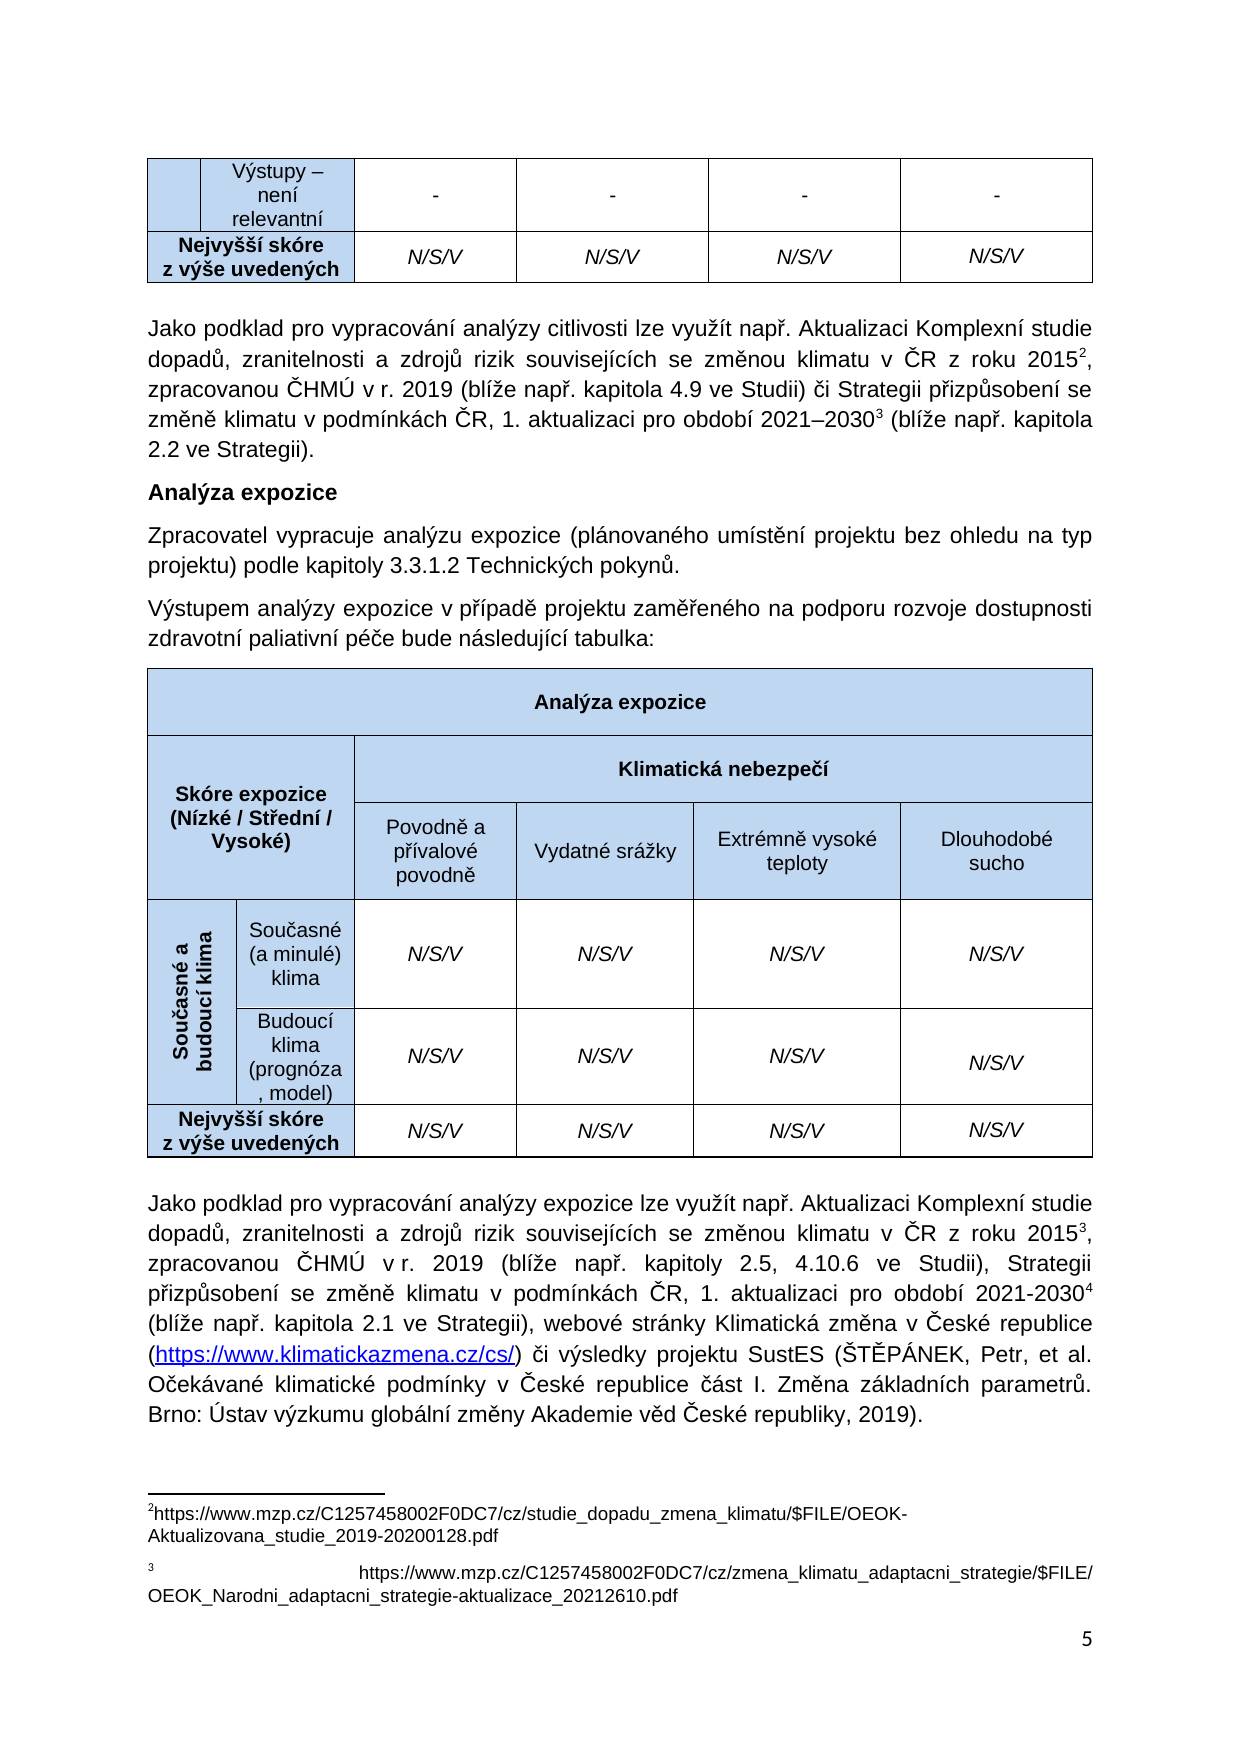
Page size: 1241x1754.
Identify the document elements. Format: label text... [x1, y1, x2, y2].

table_cell N/S/V [517, 900, 693, 1007]
table_cell N/S/V [517, 232, 708, 282]
table_cell Nejvyšší skóre z výše uvedených [148, 1105, 354, 1156]
text Výstupem analýzy expozice v případě projektu zaměřeného na podporu rozvoje dostupnosti zdravotní paliativní péče bude následující tabulka: [148, 594, 1093, 651]
text Jako podklad pro vypracování analýzy citlivosti lze využít např. Aktualizaci Komplexní studie dopadů, zranitelnosti a zdrojů rizik souvisejících se změnou klimatu v ČR z roku 2015, zpracovanou ČHMÚ v r. 2019 (blíže např. kapitola 4.9 ve Studii) či Strategii přizpůsobení se změně klimatu v podmínkách ČR, 1. aktualizaci pro období 2021–2030 (blíže např. kapitola 2.2 ve Strategii). [148, 315, 1093, 462]
table_cell Současné (a minulé) klima [237, 900, 354, 1007]
table_cell Budoucí klima (prognóza, model) [237, 1009, 354, 1104]
text Jako podklad pro vypracování analýzy expozice lze využít např. Aktualizaci Komplexní studie dopadů, zranitelnosti a zdrojů rizik souvisejících se změnou klimatu v ČR z roku 20153, zpracovanou ČHMÚ v r. 2019 (blíže např. kapitoly 2.5, 4.10.6 ve Studii), Strategii přizpůsobení se změně klimatu v podmínkách ČR, 1. aktualizaci pro období 2021-20304 (blíže např. kapitola 2.1 ve Strategii), webové stránky Klimatická změna v České republice (https://www.klimatickazmena.cz/cs/) či výsledky projektu SustES (ŠTĚPÁNEK, Petr, et al. Očekávané klimatické podmínky v České republice část I. Změna základních parametrů. Brno: Ústav výzkumu globální změny Akademie věd České republiky, 2019). [148, 1189, 1093, 1427]
table_cell Klimatická nebezpečí [355, 736, 1092, 802]
text Zpracovatel vypracuje analýzu expozice (plánovaného umístění projektu bez ohledu na typ projektu) podle kapitoly 3.3.1.2 Technických pokynů. [148, 522, 1093, 578]
table_cell N/S/V [517, 1009, 693, 1104]
table_cell Extrémně vysoké teploty [694, 803, 900, 899]
table_cell N/S/V [355, 1009, 516, 1104]
table_cell N/S/V [709, 232, 900, 282]
text Analýza expozice [148, 479, 1093, 505]
table_cell Výstupy – není relevantní [201, 159, 354, 231]
table_cell N/S/V [901, 900, 1092, 1007]
table_cell N/S/V [517, 1105, 693, 1156]
table_cell N/S/V [901, 1009, 1092, 1104]
table_cell N/S/V [901, 232, 1092, 282]
table_cell Skóre expozice (Nízké / Střední / Vysoké) [148, 736, 354, 899]
table_cell - [901, 159, 1092, 231]
table_cell Povodně a přívalové povodně [355, 803, 516, 899]
table_cell N/S/V [694, 1105, 900, 1156]
table_cell - [517, 159, 708, 231]
table_cell Nejvyšší skóre z výše uvedených [148, 232, 354, 282]
table_cell N/S/V [901, 1105, 1092, 1156]
table_cell N/S/V [694, 1009, 900, 1104]
table_cell N/S/V [355, 900, 516, 1007]
table_header Analýza expozice [148, 669, 1092, 735]
table_cell Vydatné srážky [517, 803, 693, 899]
table_cell N/S/V [355, 1105, 516, 1156]
table_cell - [709, 159, 900, 231]
table_cell Současné a budoucí klima [148, 900, 236, 1104]
table_cell N/S/V [355, 232, 516, 282]
table_cell N/S/V [694, 900, 900, 1007]
table_cell Dlouhodobé sucho [901, 803, 1092, 899]
table_cell - [355, 159, 516, 231]
